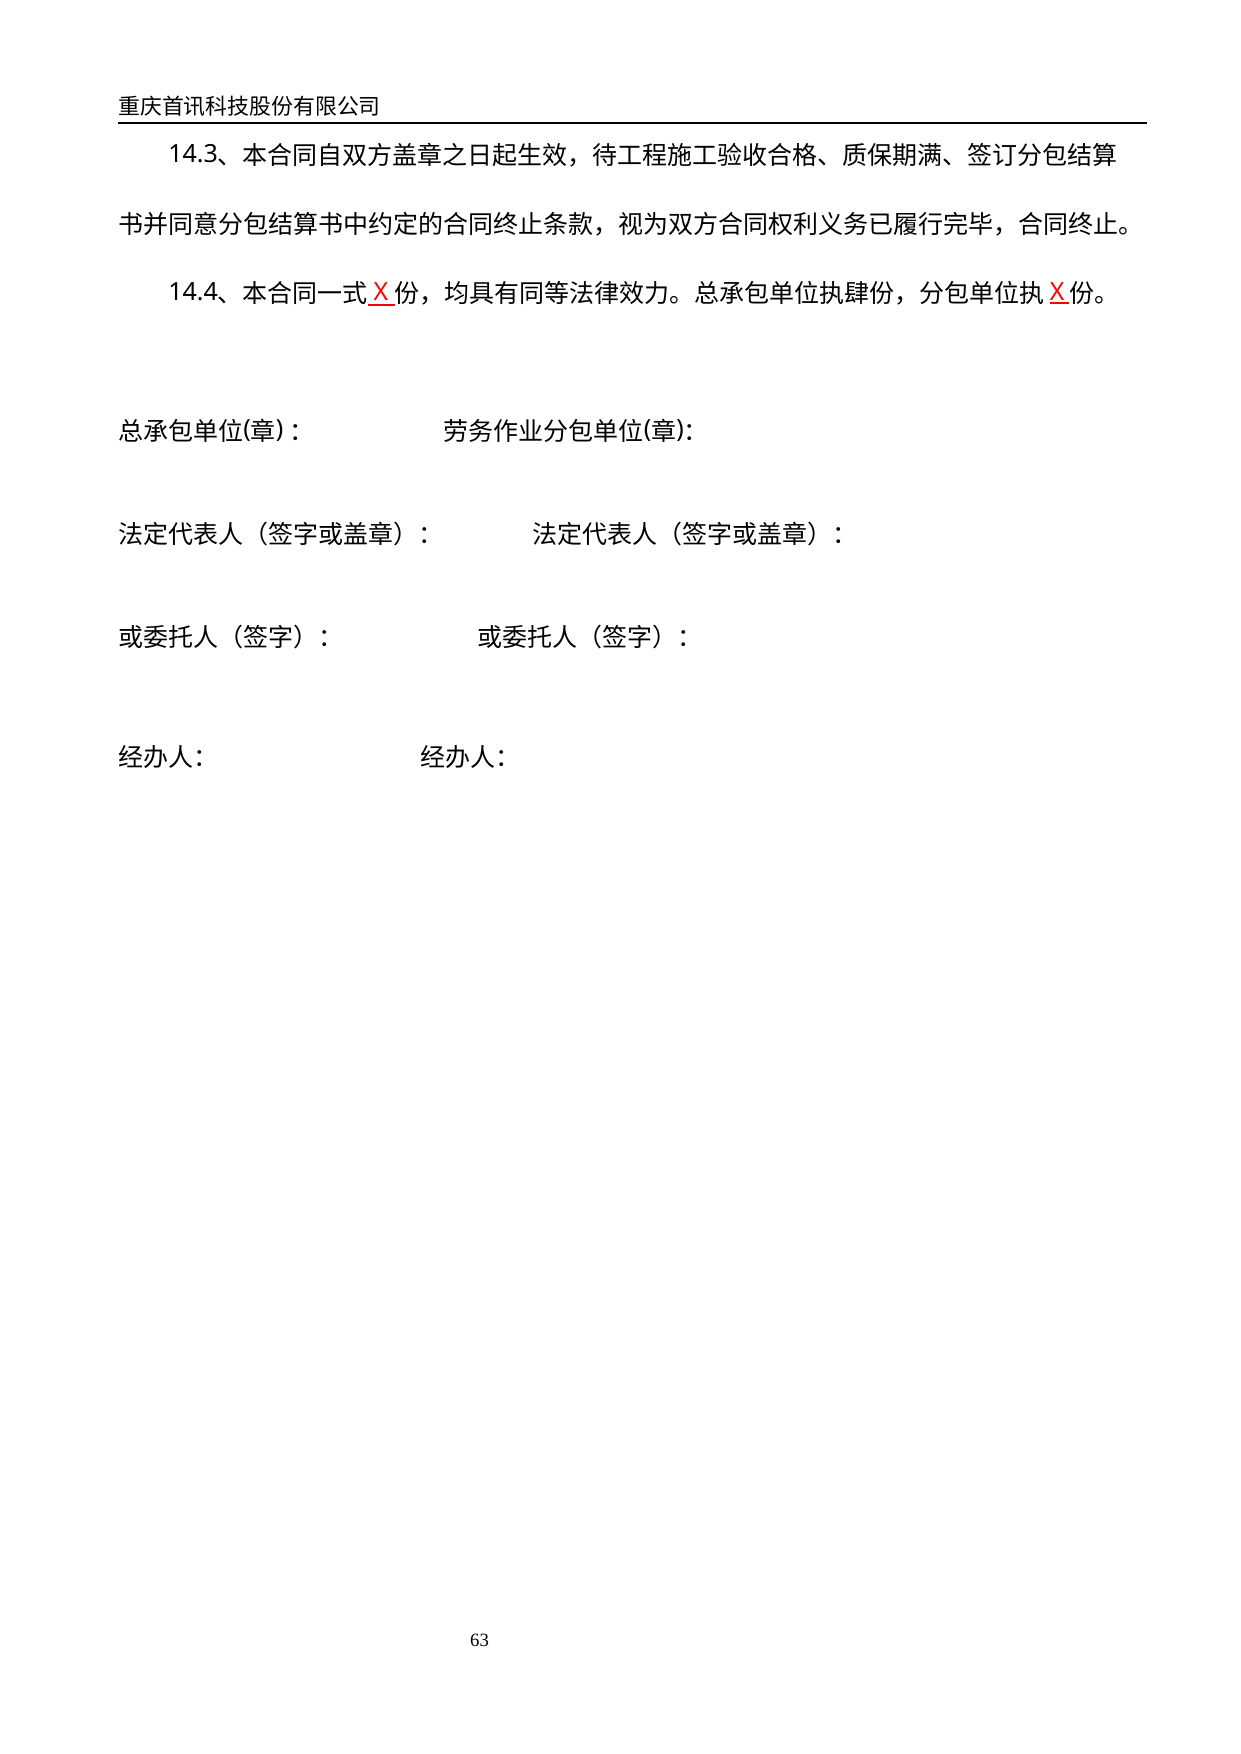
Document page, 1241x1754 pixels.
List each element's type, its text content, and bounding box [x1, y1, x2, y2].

text 14.4、本合同一式 X 份，均具有同等法律效力。总承包单位执肆份，分包单位执X份。 [118, 273, 1122, 342]
text 总承包单位(章) ： 劳务作业分包单位(章)： [118, 411, 1122, 480]
text 14.3、本合同自双方盖章之日起生效，待工程施工验收合格、质保期满、签订分包结算书并同意分包结算书中约定的合同终止条款，视为双方合同权利义务已履行完毕，合同终止。 [118, 135, 1122, 273]
text 法定代表人（签字或盖章）： 法定代表人（签字或盖章）： [118, 514, 1122, 583]
text 经办人： 经办人： [118, 721, 1122, 790]
text 或委托人（签字）： 或委托人（签字）： [118, 618, 1122, 687]
